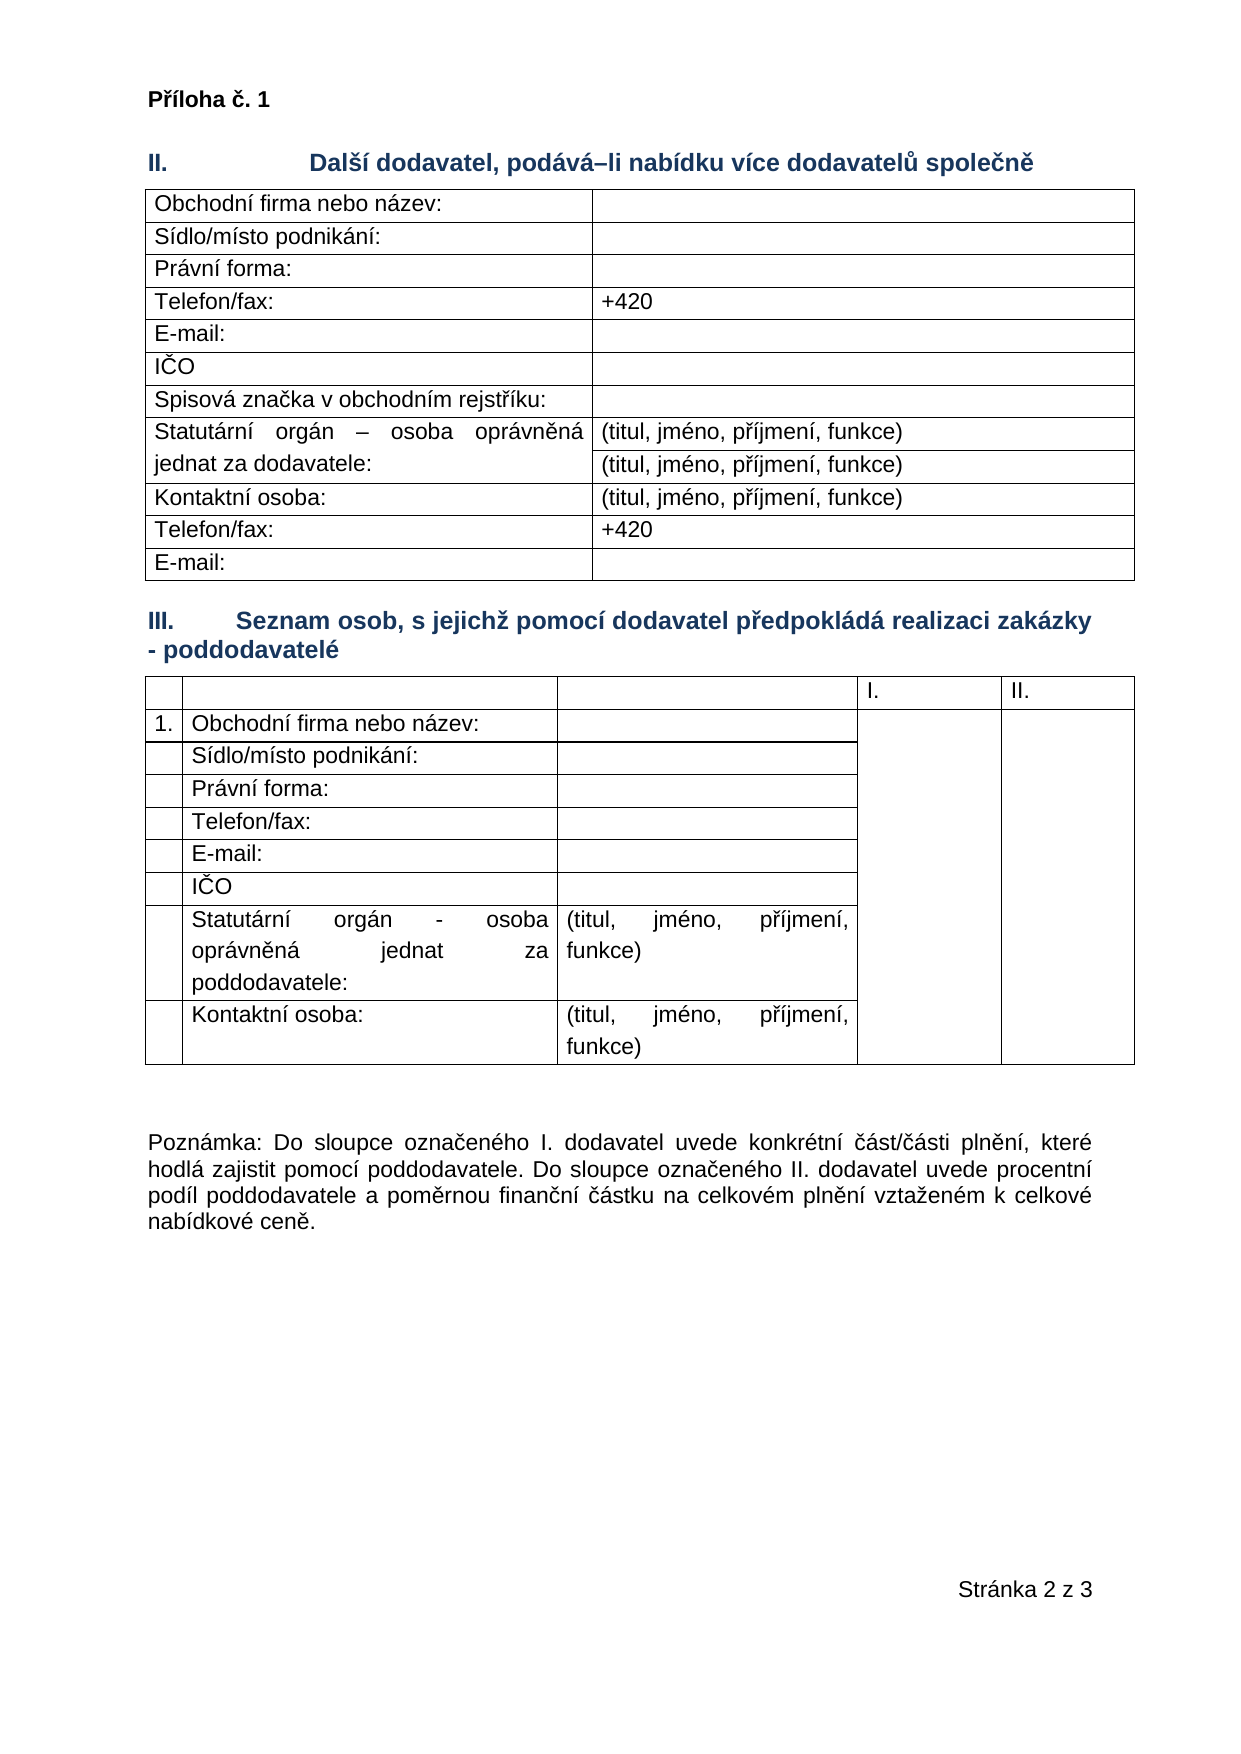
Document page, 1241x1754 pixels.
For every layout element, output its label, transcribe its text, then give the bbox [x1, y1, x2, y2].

table_cell Statutární orgán – osoba oprávněná jednat za dodavatele: [146, 418, 592, 482]
table_cell (titul, jméno, příjmení, funkce) [593, 451, 1134, 482]
table_cell [558, 873, 857, 904]
table_cell [1002, 710, 1134, 1064]
table_cell Sídlo/místo podnikání: [146, 223, 592, 254]
table_cell [593, 320, 1134, 352]
table_cell 1. [146, 710, 182, 741]
table_cell [593, 255, 1134, 287]
table_cell Statutární orgán - osoba oprávněná jednat za poddodavatele: [183, 906, 557, 1000]
subtitle Seznam osob, s jejichž pomocí dodavatel předpokládá realizaci zakázky - poddodavatelé [148, 606, 1093, 664]
table_cell [858, 710, 1001, 1064]
table_cell [558, 710, 857, 741]
table_cell (titul, jméno, příjmení, funkce) [593, 484, 1134, 515]
table_header Obchodní firma nebo název: [146, 190, 592, 222]
table_header [183, 677, 557, 709]
table_cell Kontaktní osoba: [146, 484, 592, 515]
table_cell (titul, jméno, příjmení, funkce) [558, 1001, 857, 1064]
table_cell Spisová značka v obchodním rejstříku: [146, 386, 592, 417]
table_cell +420 [593, 288, 1134, 319]
table_cell [146, 840, 182, 872]
text Poznámka: Do sloupce označeného I. dodavatel uvede konkrétní část/části plnění, které hodlá zajistit pomocí poddodavatele. Do sloupce označeného II. dodavatel uvede procentní podíl poddodavatele a poměrnou finanční částku na celkovém plnění vztaženém k celkové nabídkové ceně. [148, 1129, 1093, 1235]
table_cell [146, 906, 182, 1000]
table_cell [558, 808, 857, 839]
table_cell IČO [183, 873, 557, 904]
table_cell Kontaktní osoba: [183, 1001, 557, 1064]
table_cell Obchodní firma nebo název: [183, 710, 557, 741]
table_cell [146, 808, 182, 839]
table_cell (titul, jméno, příjmení, funkce) [558, 906, 857, 1000]
table_cell [558, 840, 857, 872]
table_cell Právní forma: [146, 255, 592, 287]
table_cell E-mail: [146, 320, 592, 352]
table_cell [146, 1001, 182, 1064]
table_header II. [1002, 677, 1134, 709]
table_cell (titul, jméno, příjmení, funkce) [593, 418, 1134, 450]
table_cell [146, 775, 182, 807]
table_cell Telefon/fax: [146, 288, 592, 319]
table_cell [146, 873, 182, 904]
table_cell E-mail: [183, 840, 557, 872]
subtitle Další dodavatel, podává–li nabídku více dodavatelů společně [148, 148, 1093, 176]
table_cell +420 [593, 516, 1134, 548]
table_header [558, 677, 857, 709]
table_cell [146, 743, 182, 774]
table_cell [593, 223, 1134, 254]
table_cell Telefon/fax: [183, 808, 557, 839]
table_cell E-mail: [146, 549, 592, 580]
table_cell IČO [146, 353, 592, 384]
table_header [593, 190, 1134, 222]
table_cell [593, 549, 1134, 580]
table_header [146, 677, 182, 709]
table_cell [593, 386, 1134, 417]
table_cell Telefon/fax: [146, 516, 592, 548]
table_cell Sídlo/místo podnikání: [183, 743, 557, 774]
table_header I. [858, 677, 1001, 709]
table_cell [593, 353, 1134, 384]
table_cell [558, 775, 857, 807]
table_cell [558, 743, 857, 774]
table_cell Právní forma: [183, 775, 557, 807]
